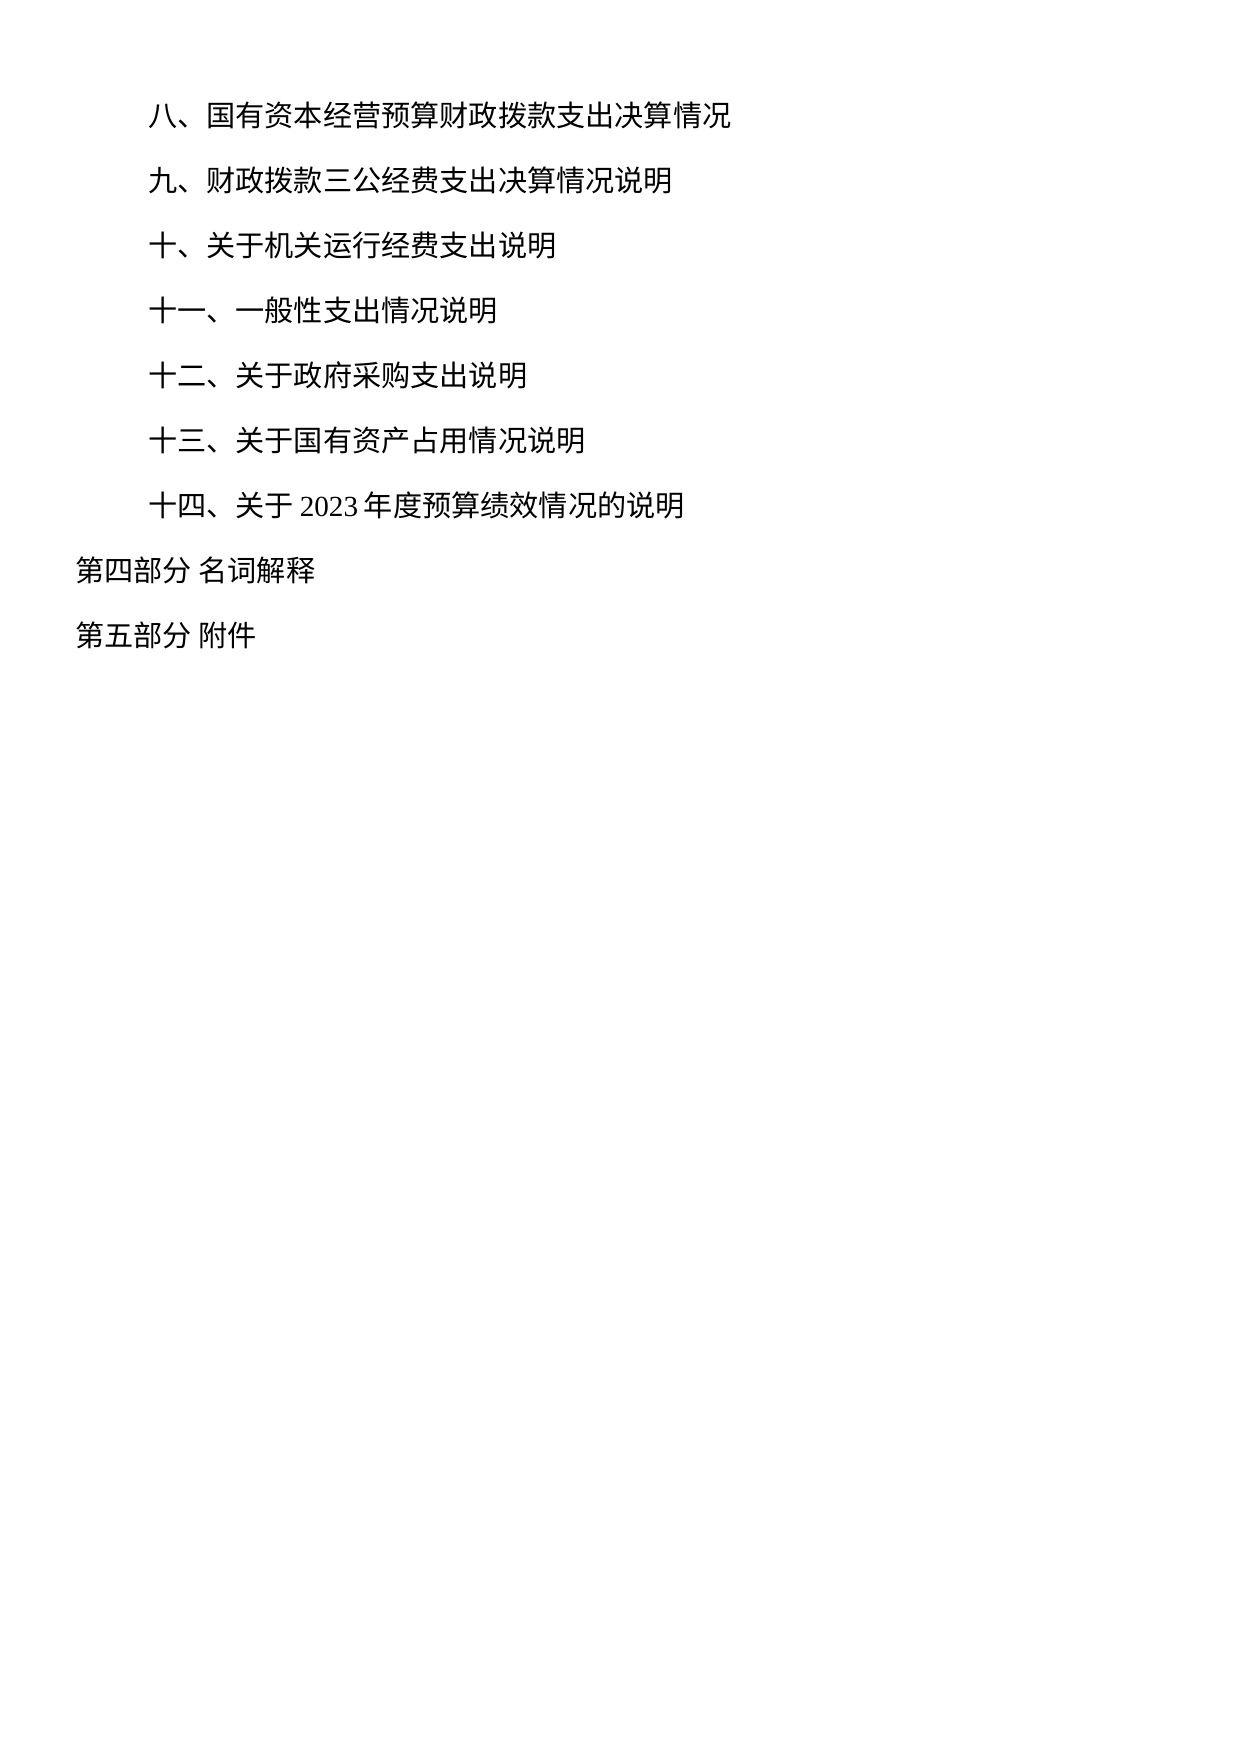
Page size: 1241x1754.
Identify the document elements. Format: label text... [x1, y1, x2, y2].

text 十二、关于政府采购支出说明 [75, 341, 1165, 406]
text 十、关于机关运行经费支出说明 [75, 211, 1165, 276]
text 第四部分 名词解释 [75, 536, 1165, 601]
text 十一、一般性支出情况说明 [75, 276, 1165, 341]
text 十三、关于国有资产占用情况说明 [75, 406, 1165, 471]
text 九、财政拨款三公经费支出决算情况说明 [75, 146, 1165, 211]
text 第五部分 附件 [75, 601, 1165, 666]
text 十四、关于2023年度预算绩效情况的说明 [75, 471, 1165, 536]
text 八、国有资本经营预算财政拨款支出决算情况 [75, 81, 1165, 146]
